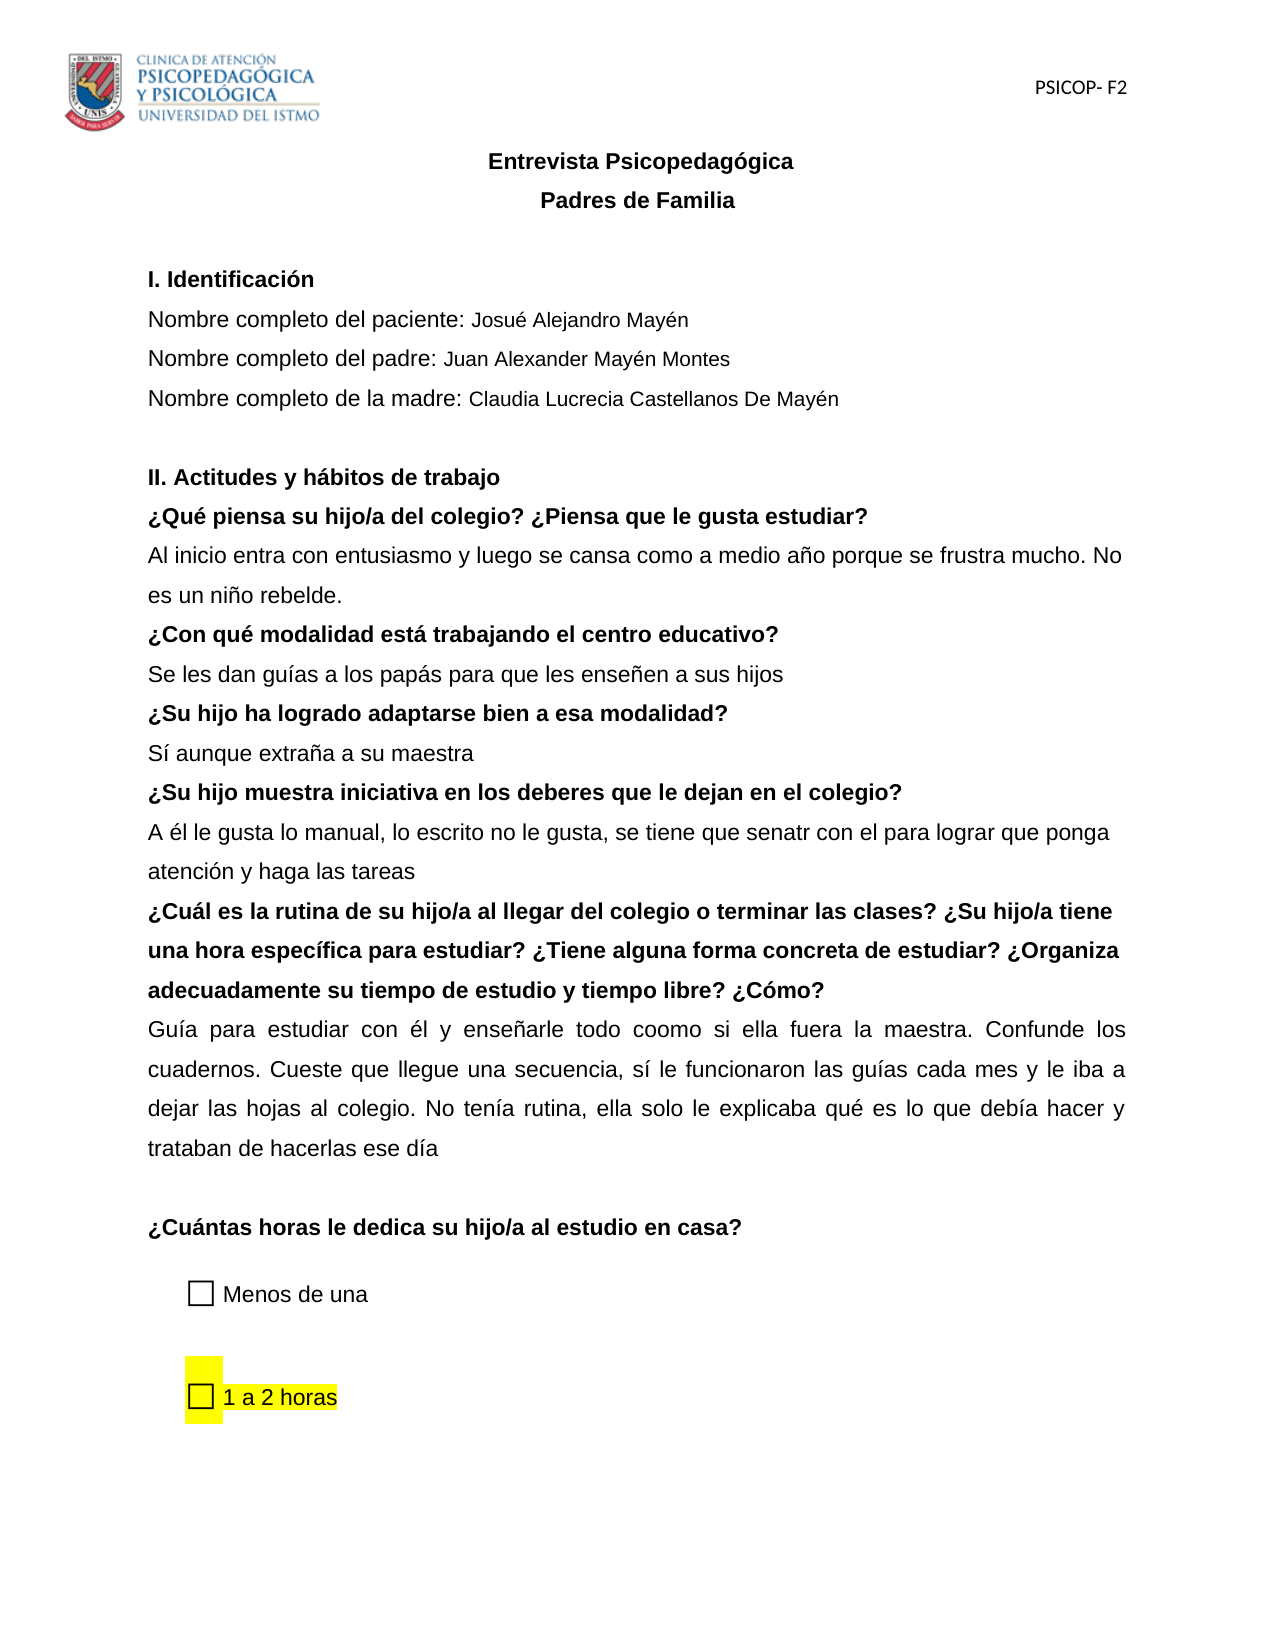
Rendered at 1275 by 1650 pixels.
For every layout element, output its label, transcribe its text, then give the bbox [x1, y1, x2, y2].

text I. Identificación [148, 266, 1127, 292]
text II. Actitudes y hábitos de trabajo [148, 463, 1127, 490]
text Nombre completo de la madre: Claudia Lucrecia Castellanos De Mayén [148, 384, 1127, 411]
text Entrevista Psicopedagógica [148, 148, 1127, 174]
text Se les dan guías a los papás para que les enseñen a sus hijos [148, 661, 1127, 687]
list 1 a 2 horas [223, 1356, 1127, 1424]
text Nombre completo del padre: Juan Alexander Mayén Montes [148, 345, 1127, 371]
text Guía para estudiar con él y enseñarle todo coomo si ella fuera la maestra. Confunde los cuadernos. Cueste que llegue una secuencia, sí le funcionaron las guías cada mes y le iba a dejar las hojas al colegio. No tenía rutina, ella solo le explicaba qué es lo que debía hacer y trataban de hacerlas ese día [148, 1016, 1127, 1161]
text A él le gusta lo manual, lo escrito no le gusta, se tiene que senatr con el para lograr que ponga atención y haga las tareas [148, 819, 1127, 885]
text ¿Su hijo muestra iniciativa en los deberes que le dejan en el colegio? [148, 779, 1127, 806]
text ¿Su hijo ha logrado adaptarse bien a esa modalidad? [148, 700, 1127, 727]
picture [16, 25, 379, 166]
text Al inicio entra con entusiasmo y luego se cansa como a medio año porque se frustra mucho. No es un niño rebelde. [148, 542, 1127, 608]
text Padres de Familia [148, 187, 1127, 213]
text Sí aunque extraña a su maestra [148, 740, 1127, 766]
text ¿Con qué modalidad está trabajando el centro educativo? [148, 621, 1127, 648]
text Nombre completo del paciente: Josué Alejandro Mayén [148, 306, 1127, 332]
text ¿Cuál es la rutina de su hijo/a al llegar del colegio o terminar las clases? ¿Su hijo/a tiene una hora específica para estudiar? ¿Tiene alguna forma concreta de estudiar? ¿Organiza adecuadamente su tiempo de estudio y tiempo libre? ¿Cómo? [148, 898, 1127, 1003]
text ¿Cuántas horas le dedica su hijo/a al estudio en casa? [148, 1214, 1127, 1240]
list Menos de una [185, 1253, 1127, 1321]
text ¿Qué piensa su hijo/a del colegio? ¿Piensa que le gusta estudiar? [148, 503, 1127, 529]
